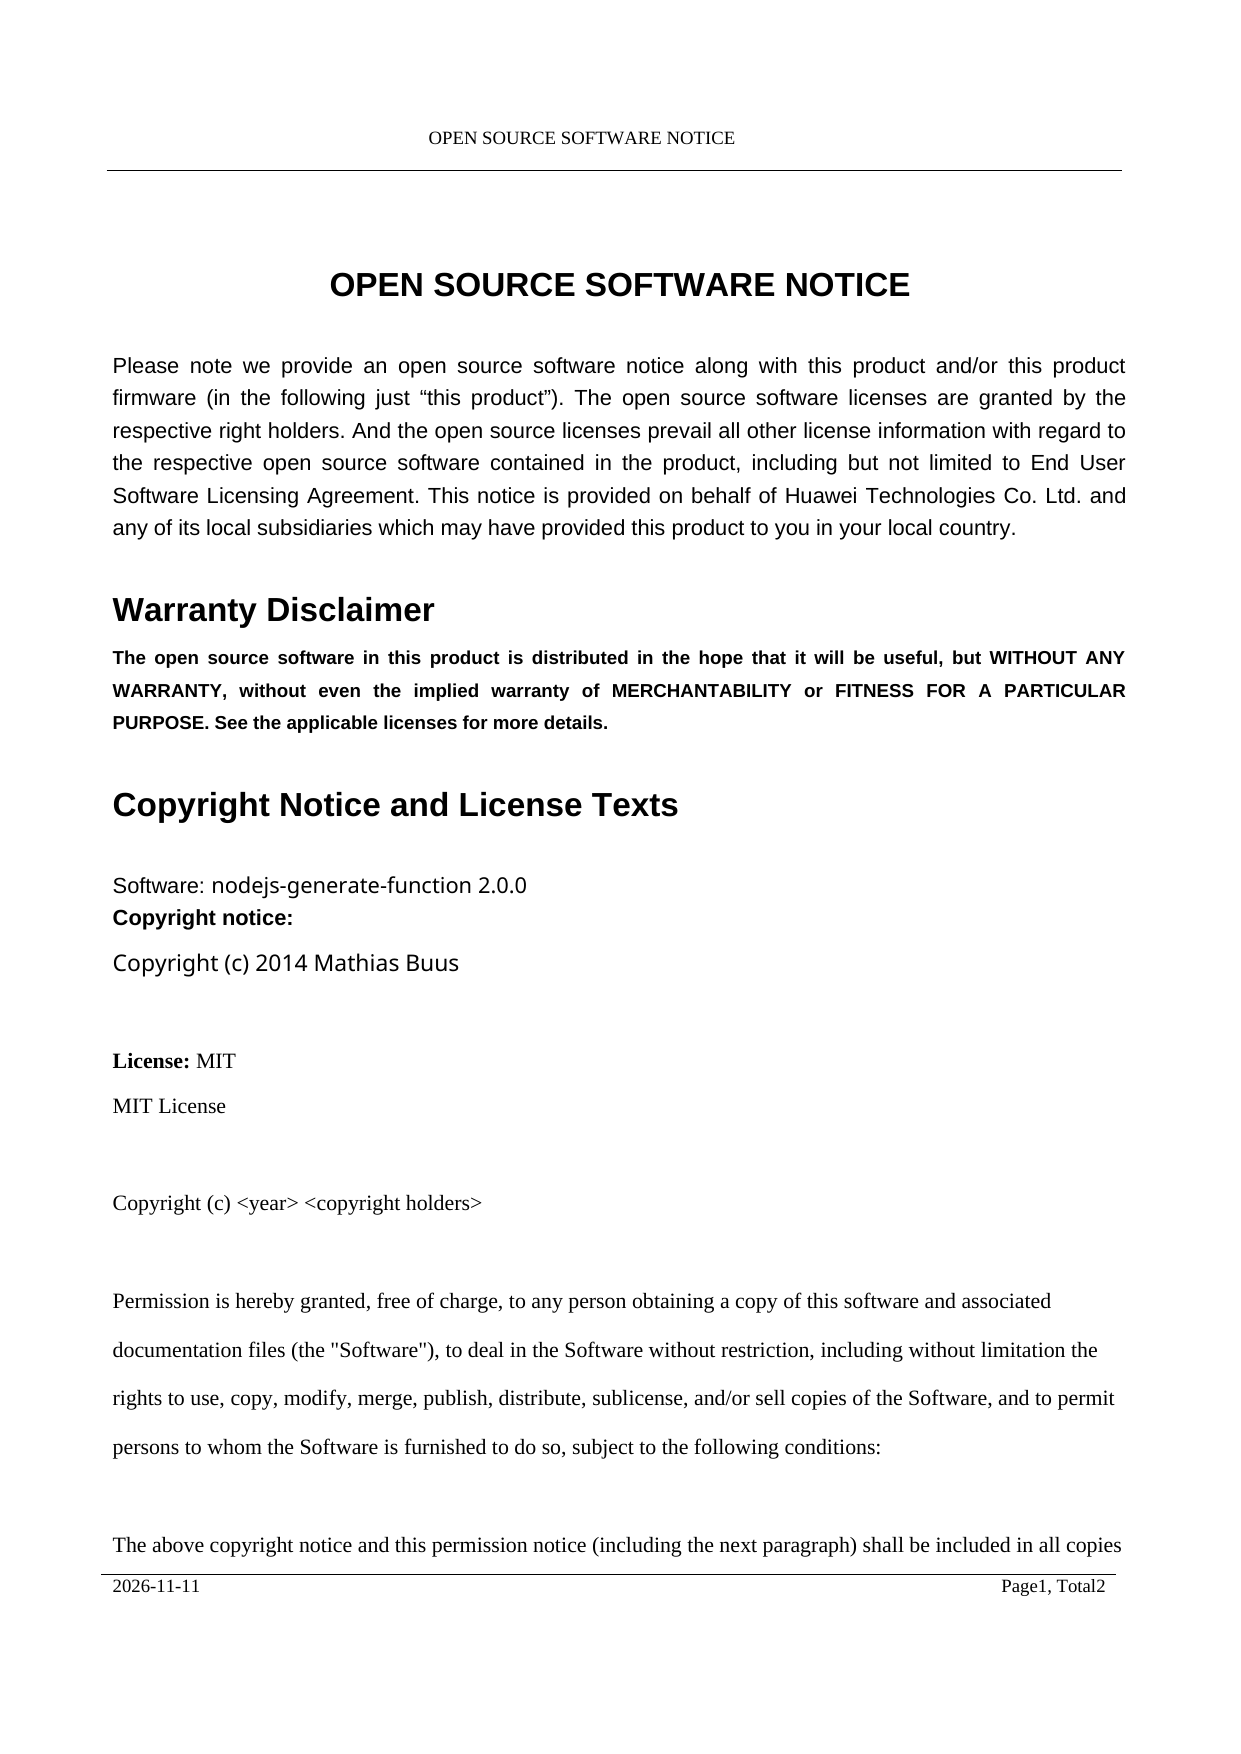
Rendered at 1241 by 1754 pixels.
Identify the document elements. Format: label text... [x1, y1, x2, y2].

text Software: nodejs-generate-function 2.0.0 [112, 869, 1128, 901]
text Copyright Notice and License Texts [112, 771, 1128, 836]
text Warranty Disclaimer [112, 576, 1128, 641]
text Copyright notice: [112, 901, 1128, 934]
text The open source software in this product is distributed in the hope that it will be useful, but WITHOUT ANY WARRANTY, without even the implied warranty of MERCHANTABILITY or FITNESS FOR A PARTICULAR PURPOSE. See the applicable licenses for more details. [112, 641, 1128, 739]
text Copyright (c) 2014 Mathias Buus [112, 947, 1128, 1028]
text Please note we provide an open source software notice along with this product and/or this product firmware (in the following just “this product”). The open source software licenses are granted by the respective right holders. And the open source licenses prevail all other license information with regard to the respective open source software contained in the product, including but not limited to End User Software Licensing Agreement. This notice is provided on behalf of Huawei Technologies Co. Ltd. and any of its local subsidiaries which may have provided this product to you in your local country. [112, 349, 1128, 544]
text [112, 1089, 1128, 1560]
text OPEN SOURCE SOFTWARE NOTICE [112, 251, 1128, 316]
text License: MIT [112, 1044, 1128, 1077]
